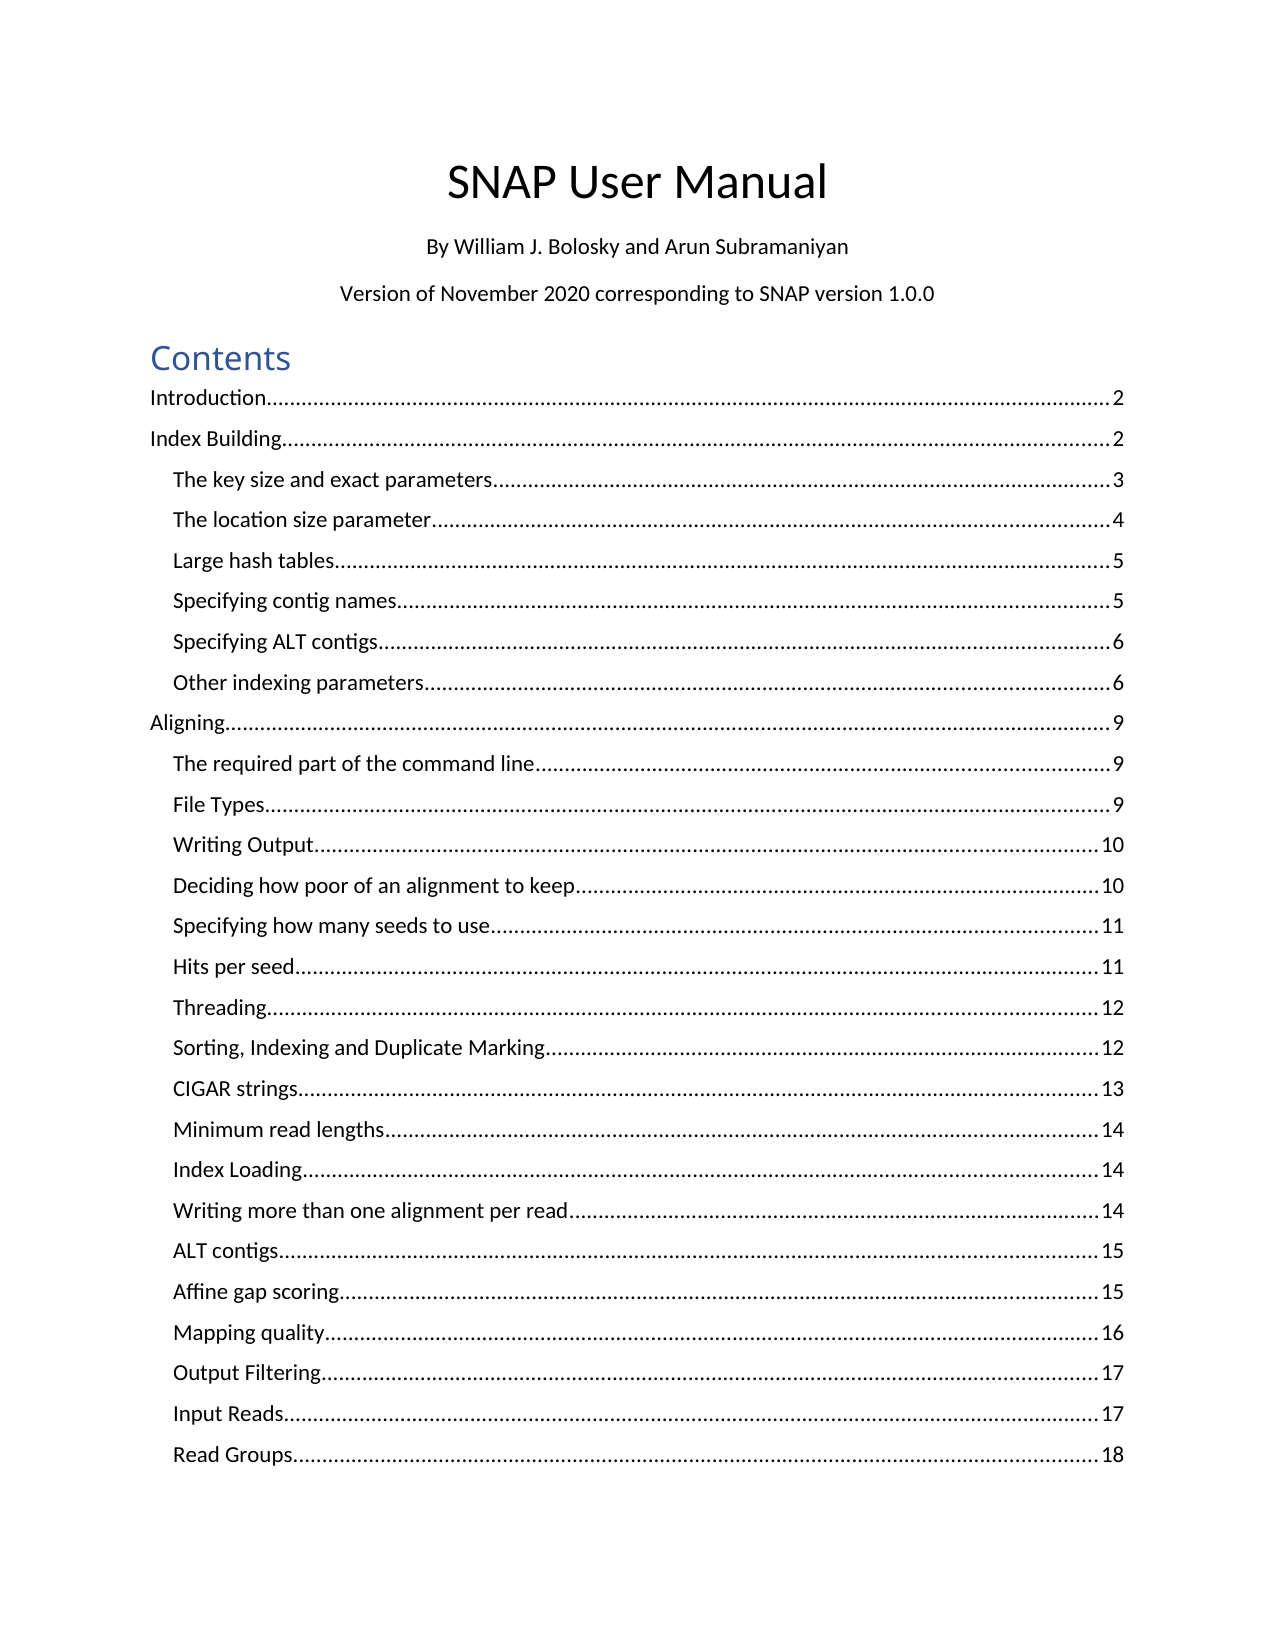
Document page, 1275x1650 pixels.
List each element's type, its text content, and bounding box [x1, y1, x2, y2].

text SNAP User Manual [150, 150, 1125, 211]
text By William J. Bolosky and Arun Subramaniyan [150, 232, 1125, 261]
text Version of November 2020 corresponding to SNAP version 1.0.0 [150, 279, 1125, 307]
